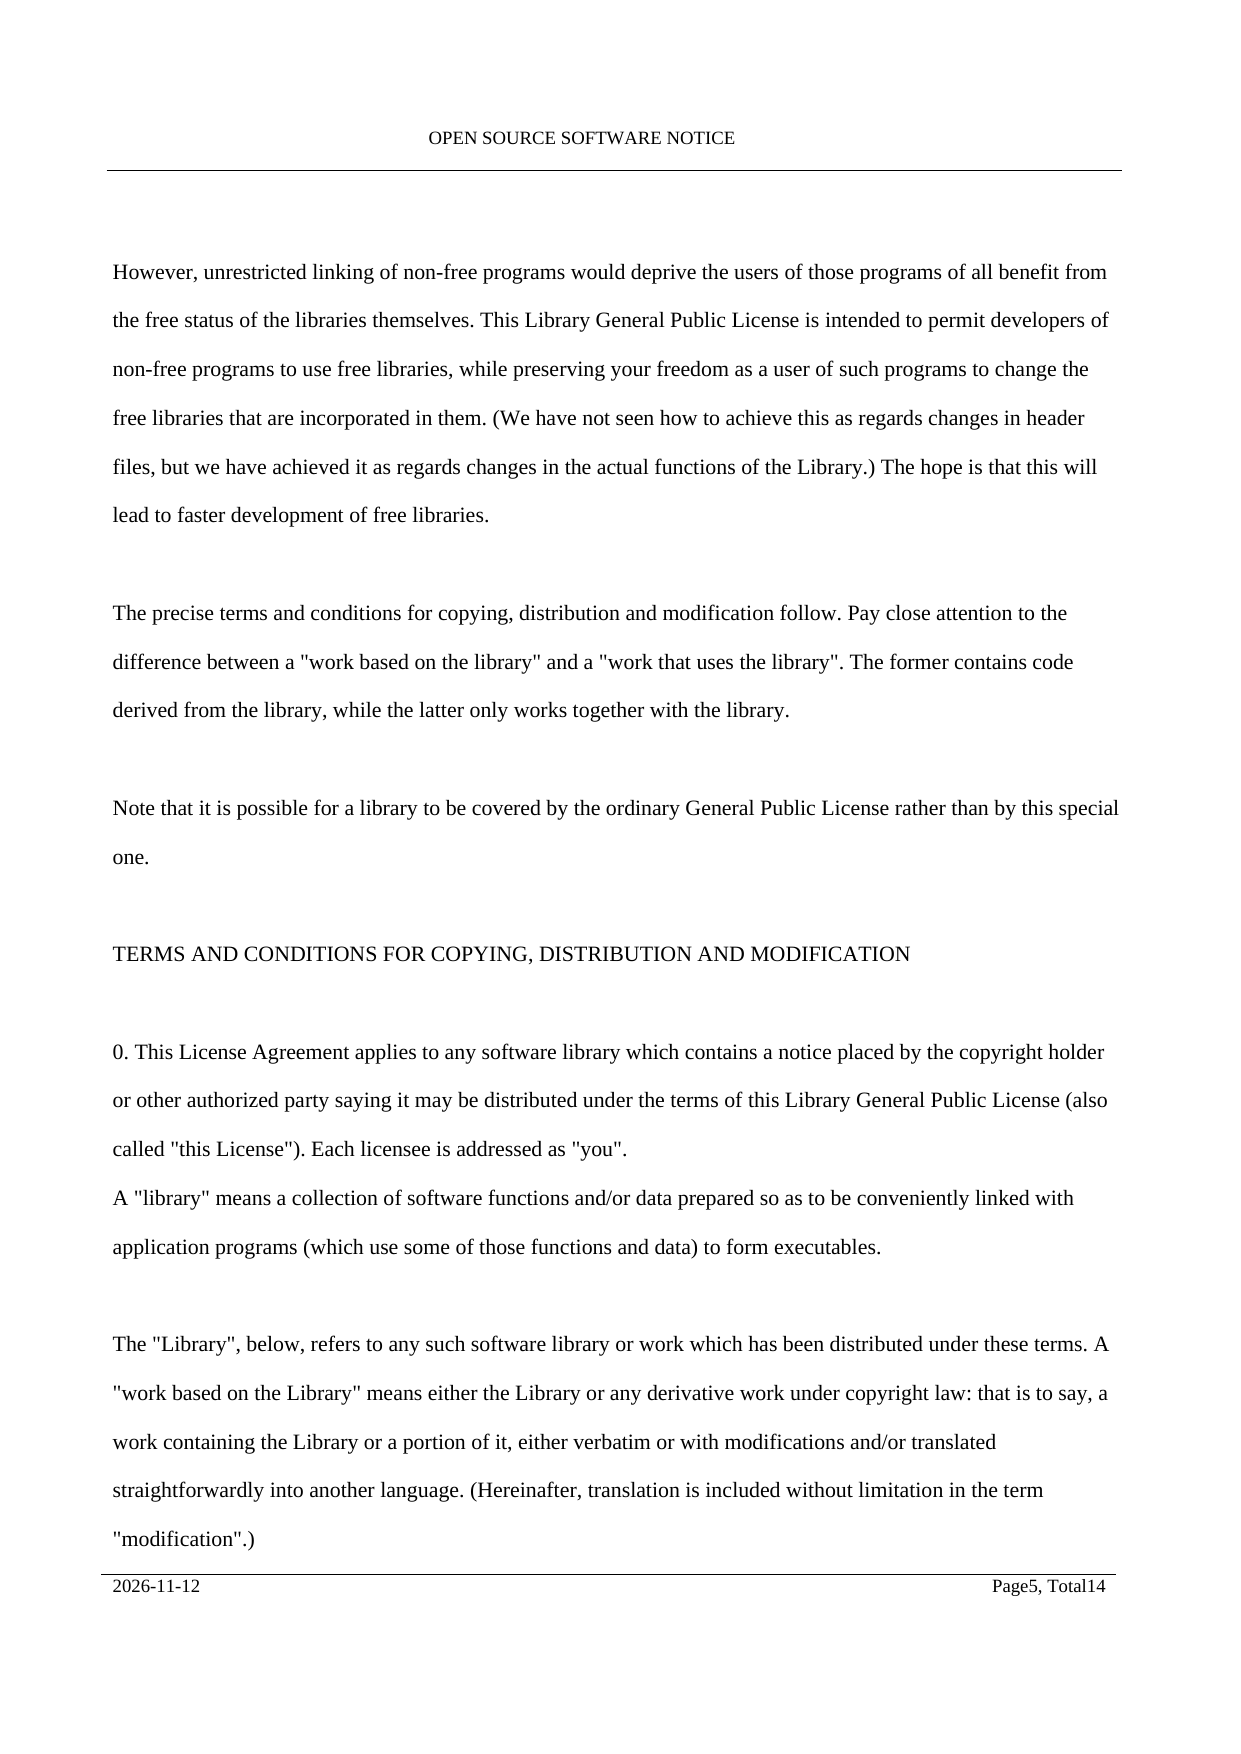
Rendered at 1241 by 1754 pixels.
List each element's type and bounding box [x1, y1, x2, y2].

text [112, 206, 1128, 1555]
